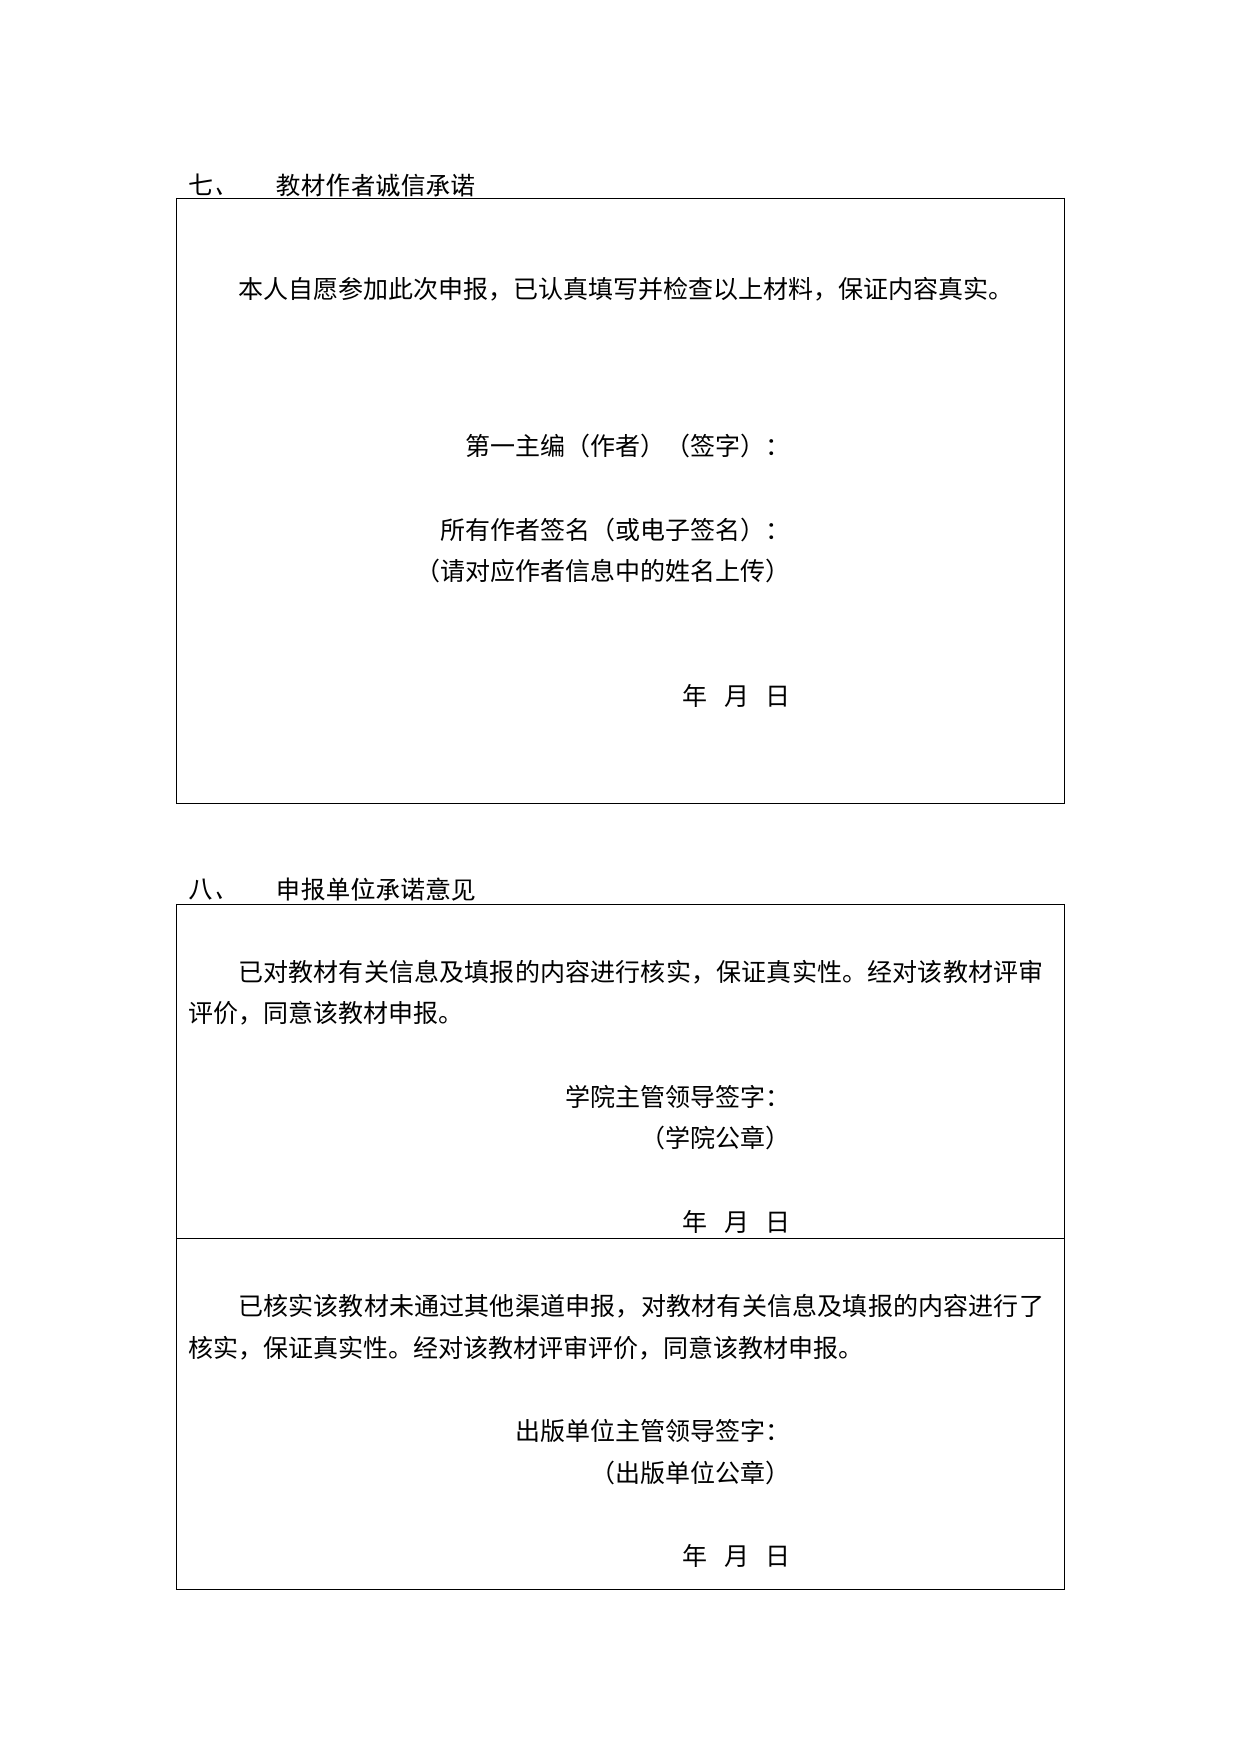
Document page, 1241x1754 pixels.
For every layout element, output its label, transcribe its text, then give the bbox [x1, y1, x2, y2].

list 教材作者诚信承诺 [188, 162, 1052, 198]
list 申报单位承诺意见 [188, 871, 1052, 904]
table_header 已对教材有关信息及填报的内容进行核实，保证真实性。经对该教材评审评价，同意该教材申报。 学院主管领导签字： （学院公章） 年 月 日 [177, 905, 1064, 1238]
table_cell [177, 1239, 1064, 1589]
table_header 本人自愿参加此次申报，已认真填写并检查以上材料，保证内容真实。 第一主编（作者）（签字）： 所有作者签名（或电子签名）： （请对应作者信息中的姓名上传） 年 月 日 [177, 199, 1064, 803]
